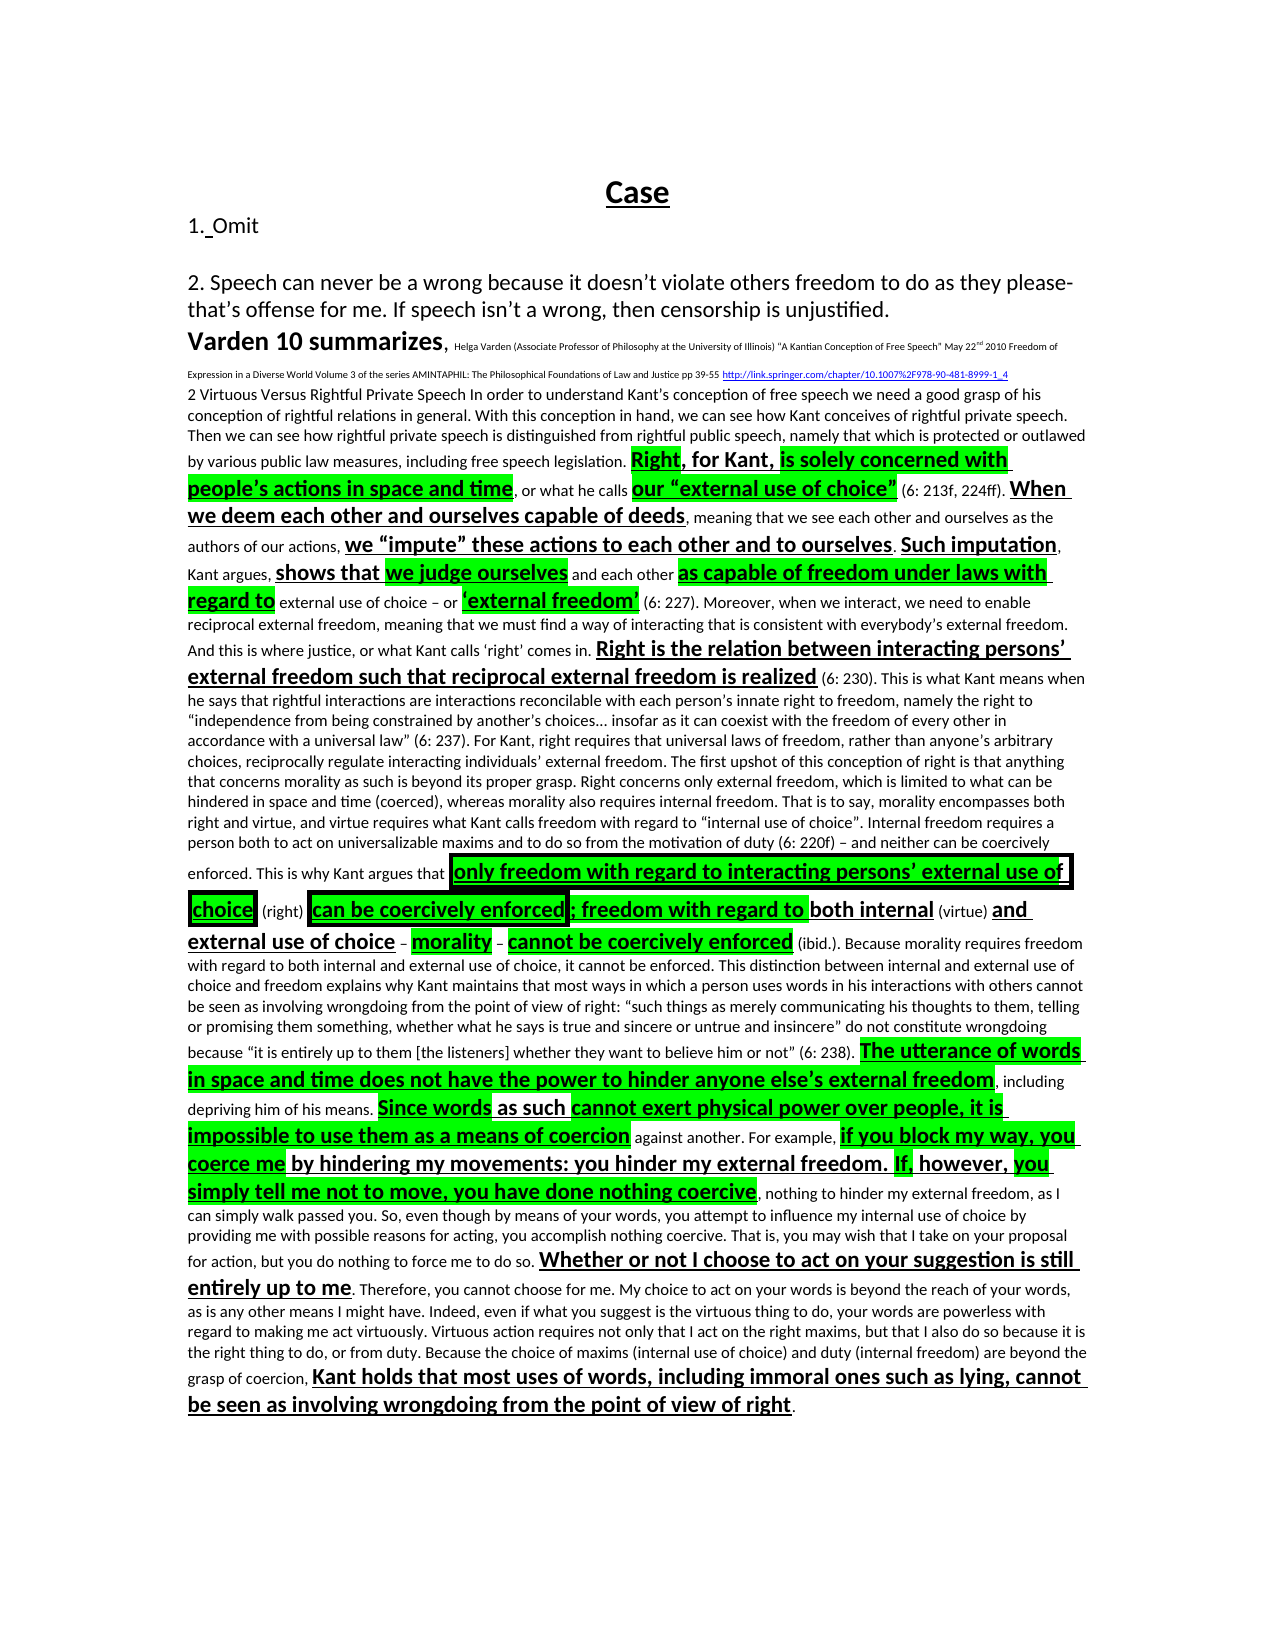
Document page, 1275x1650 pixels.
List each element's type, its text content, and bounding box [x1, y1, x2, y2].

text 1. Omit [187, 212, 1087, 239]
text Varden 10 summarizes, Helga Varden (Associate Professor of Philosophy at the University of Illinois) “A Kantian Conception of Free Speech” May 22nd 2010 Freedom of Expression in a Diverse World Volume 3 of the series AMINTAPHIL: The Philosophical Foundations of Law and Justice pp 39-55 http://link.springer.com/chapter/10.1007%2F978-90-481-8999-1_4 [187, 324, 1087, 385]
text 2. Speech can never be a wrong because it doesn’t violate others freedom to do as they please- that’s offense for me. If speech isn’t a wrong, then censorship is unjustified. [187, 268, 1087, 324]
text 2 Virtuous Versus Rightful Private Speech In order to understand Kant’s conception of free speech we need a good grasp of his conception of rightful relations in general. With this conception in hand, we can see how Kant conceives of rightful private speech. Then we can see how rightful private speech is distinguished from rightful public speech, namely that which is protected or outlawed by various public law measures, including free speech legislation. Right, for Kant, is solely concerned with people’s actions in space and time, or what he calls our “external use of choice” (6: 213f, 224ff). When we deem each other and ourselves capable of deeds, meaning that we see each other and ourselves as the authors of our actions, we “impute” these actions to each other and to ourselves. Such imputation, Kant argues, shows that we judge ourselves and each other as capable of freedom under laws with regard to external use of choice – or ‘external freedom’ (6: 227). Moreover, when we interact, we need to enable reciprocal external freedom, meaning that we must find a way of interacting that is consistent with everybody’s external freedom. And this is where justice, or what Kant calls ‘right’ comes in. Right is the relation between interacting persons’ external freedom such that reciprocal external freedom is realized (6: 230). This is what Kant means when he says that rightful interactions are interactions reconcilable with each person’s innate right to freedom, namely the right to “independence from being constrained by another’s choices... insofar as it can coexist with the freedom of every other in accordance with a universal law” (6: 237). For Kant, right requires that universal laws of freedom, rather than anyone’s arbitrary choices, reciprocally regulate interacting individuals’ external freedom. The first upshot of this conception of right is that anything that concerns morality as such is beyond its proper grasp. Right concerns only external freedom, which is limited to what can be hindered in space and time (coerced), whereas morality also requires internal freedom. That is to say, morality encompasses both right and virtue, and virtue requires what Kant calls freedom with regard to “internal use of choice”. Internal freedom requires a person both to act on universalizable maxims and to do so from the motivation of duty (6: 220f) – and neither can be coercively enforced. This is why Kant argues that only freedom with regard to interacting persons’ external use of choice (right) can be coercively enforced; freedom with regard to both internal (virtue) and external use of choice – morality – cannot be coercively enforced (ibid.). Because morality requires freedom with regard to both internal and external use of choice, it cannot be enforced. This distinction between internal and external use of choice and freedom explains why Kant maintains that most ways in which a person uses words in his interactions with others cannot be seen as involving wrongdoing from the point of view of right: “such things as merely communicating his thoughts to them, telling or promising them something, whether what he says is true and sincere or untrue and insincere” do not constitute wrongdoing because “it is entirely up to them [the listeners] whether they want to believe him or not” (6: 238). The utterance of words in space and time does not have the power to hinder anyone else’s external freedom, including depriving him of his means. Since words as such cannot exert physical power over people, it is impossible to use them as a means of coercion against another. For example, if you block my way, you coerce me by hindering my movements: you hinder my external freedom. If, however, you simply tell me not to move, you have done nothing coercive, nothing to hinder my external freedom, as I can simply walk passed you. So, even though by means of your words, you attempt to influence my internal use of choice by providing me with possible reasons for acting, you accomplish nothing coercive. That is, you may wish that I take on your proposal for action, but you do nothing to force me to do so. Whether or not I choose to act on your suggestion is still entirely up to me. Therefore, you cannot choose for me. My choice to act on your words is beyond the reach of your words, as is any other means I might have. Indeed, even if what you suggest is the virtuous thing to do, your words are powerless with regard to making me act virtuously. Virtuous action requires not only that I act on the right maxims, but that I also do so because it is the right thing to do, or from duty. Because the choice of maxims (internal use of choice) and duty (internal freedom) are beyond the grasp of coercion, Kant holds that most uses of words, including immoral ones such as lying, cannot be seen as involving wrongdoing from the point of view of right. [187, 385, 1087, 1418]
subtitle Case [187, 171, 1087, 212]
